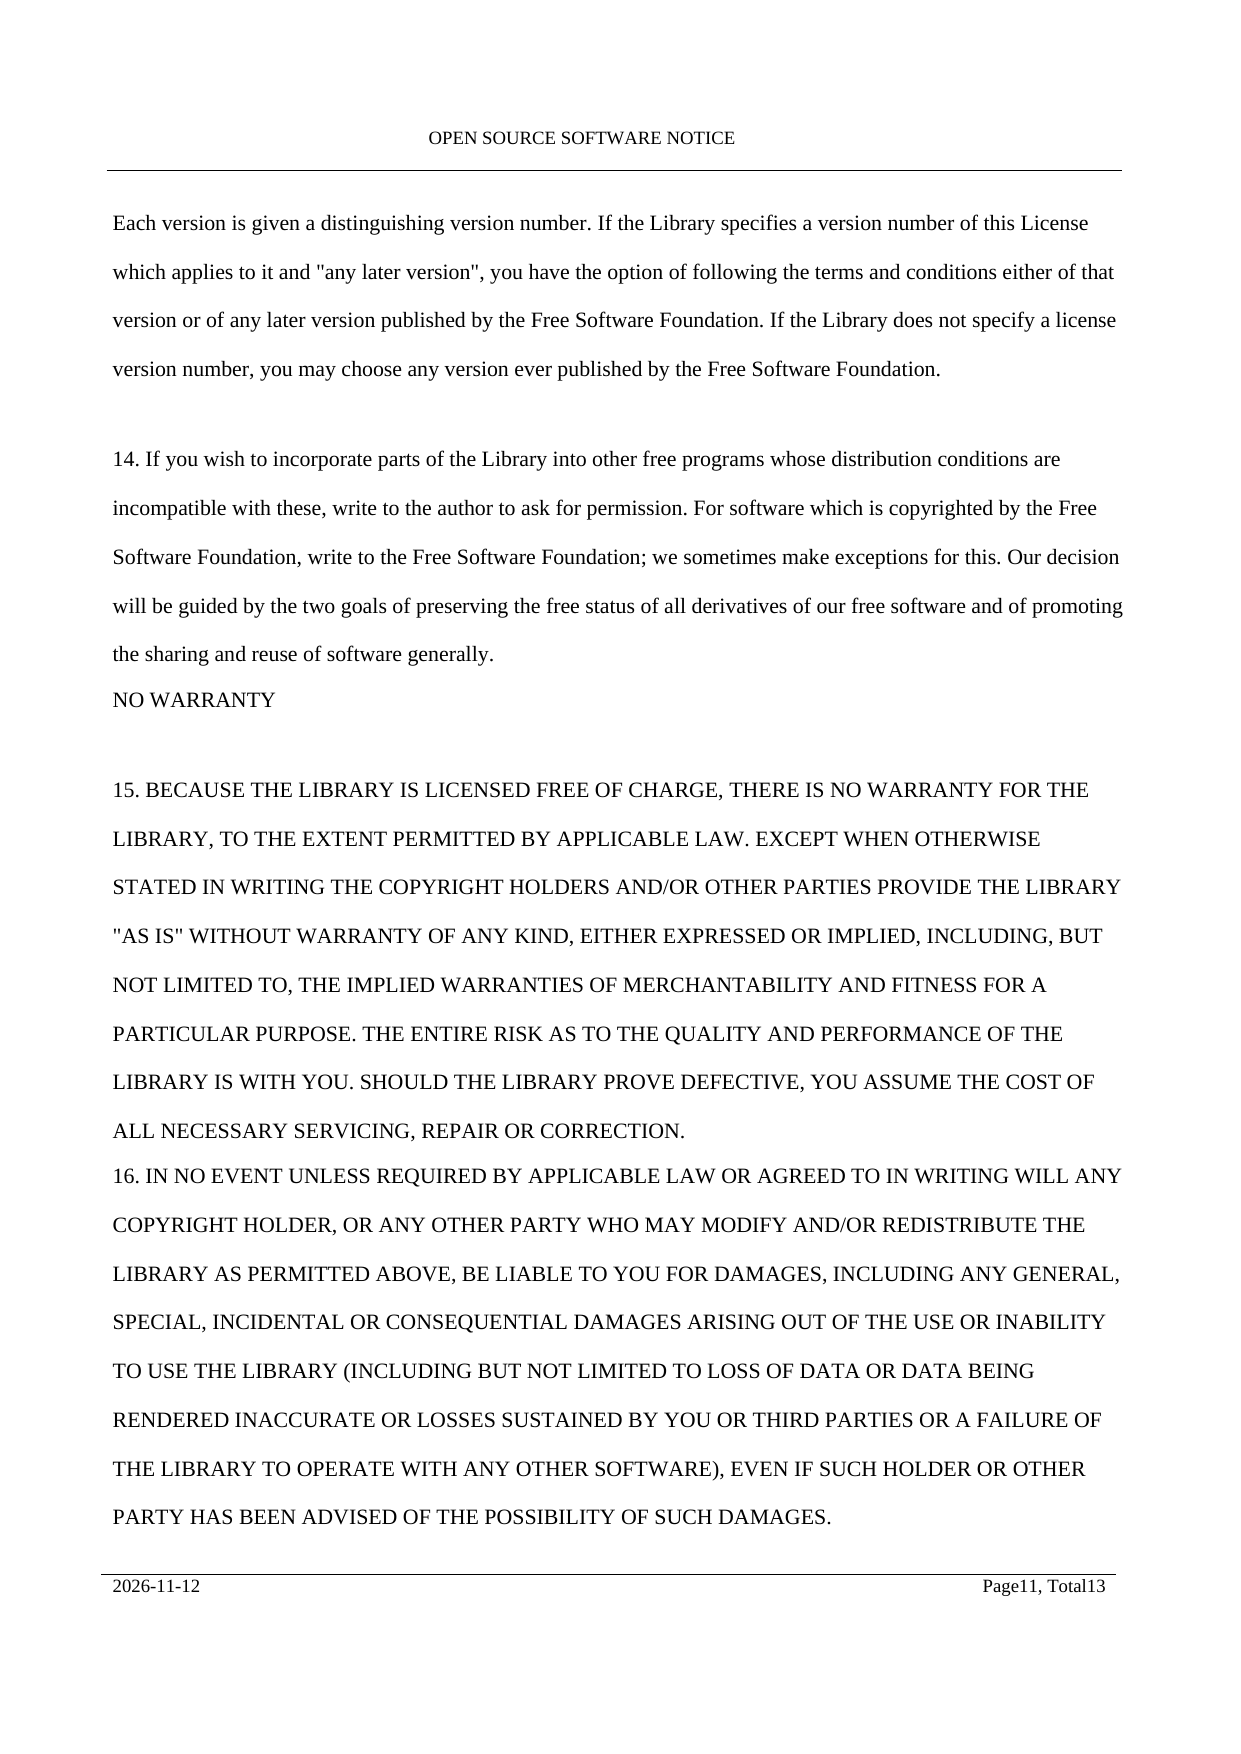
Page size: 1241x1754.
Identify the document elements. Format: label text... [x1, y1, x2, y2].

text NO WARRANTY [112, 683, 1128, 715]
text 16. IN NO EVENT UNLESS REQUIRED BY APPLICABLE LAW OR AGREED TO IN WRITING WILL ANY COPYRIGHT HOLDER, OR ANY OTHER PARTY WHO MAY MODIFY AND/OR REDISTRIBUTE THE LIBRARY AS PERMITTED ABOVE, BE LIABLE TO YOU FOR DAMAGES, INCLUDING ANY GENERAL, SPECIAL, INCIDENTAL OR CONSEQUENTIAL DAMAGES ARISING OUT OF THE USE OR INABILITY TO USE THE LIBRARY (INCLUDING BUT NOT LIMITED TO LOSS OF DATA OR DATA BEING RENDERED INACCURATE OR LOSSES SUSTAINED BY YOU OR THIRD PARTIES OR A FAILURE OF THE LIBRARY TO OPERATE WITH ANY OTHER SOFTWARE), EVEN IF SUCH HOLDER OR OTHER PARTY HAS BEEN ADVISED OF THE POSSIBILITY OF SUCH DAMAGES. [112, 1159, 1128, 1533]
text 14. If you wish to incorporate parts of the Library into other free programs whose distribution conditions are incompatible with these, write to the author to ask for permission. For software which is copyrighted by the Free Software Foundation, write to the Free Software Foundation; we sometimes make exceptions for this. Our decision will be guided by the two goals of preserving the free status of all derivatives of our free software and of promoting the sharing and reuse of software generally. [112, 443, 1128, 670]
text Each version is given a distinguishing version number. If the Library specifies a version number of this License which applies to it and "any later version", you have the option of following the terms and conditions either of that version or of any later version published by the Free Software Foundation. If the Library does not specify a license version number, you may choose any version ever published by the Free Software Foundation. [112, 206, 1128, 385]
text 15. BECAUSE THE LIBRARY IS LICENSED FREE OF CHARGE, THERE IS NO WARRANTY FOR THE LIBRARY, TO THE EXTENT PERMITTED BY APPLICABLE LAW. EXCEPT WHEN OTHERWISE STATED IN WRITING THE COPYRIGHT HOLDERS AND/OR OTHER PARTIES PROVIDE THE LIBRARY "AS IS" WITHOUT WARRANTY OF ANY KIND, EITHER EXPRESSED OR IMPLIED, INCLUDING, BUT NOT LIMITED TO, THE IMPLIED WARRANTIES OF MERCHANTABILITY AND FITNESS FOR A PARTICULAR PURPOSE. THE ENTIRE RISK AS TO THE QUALITY AND PERFORMANCE OF THE LIBRARY IS WITH YOU. SHOULD THE LIBRARY PROVE DEFECTIVE, YOU ASSUME THE COST OF ALL NECESSARY SERVICING, REPAIR OR CORRECTION. [112, 773, 1128, 1147]
